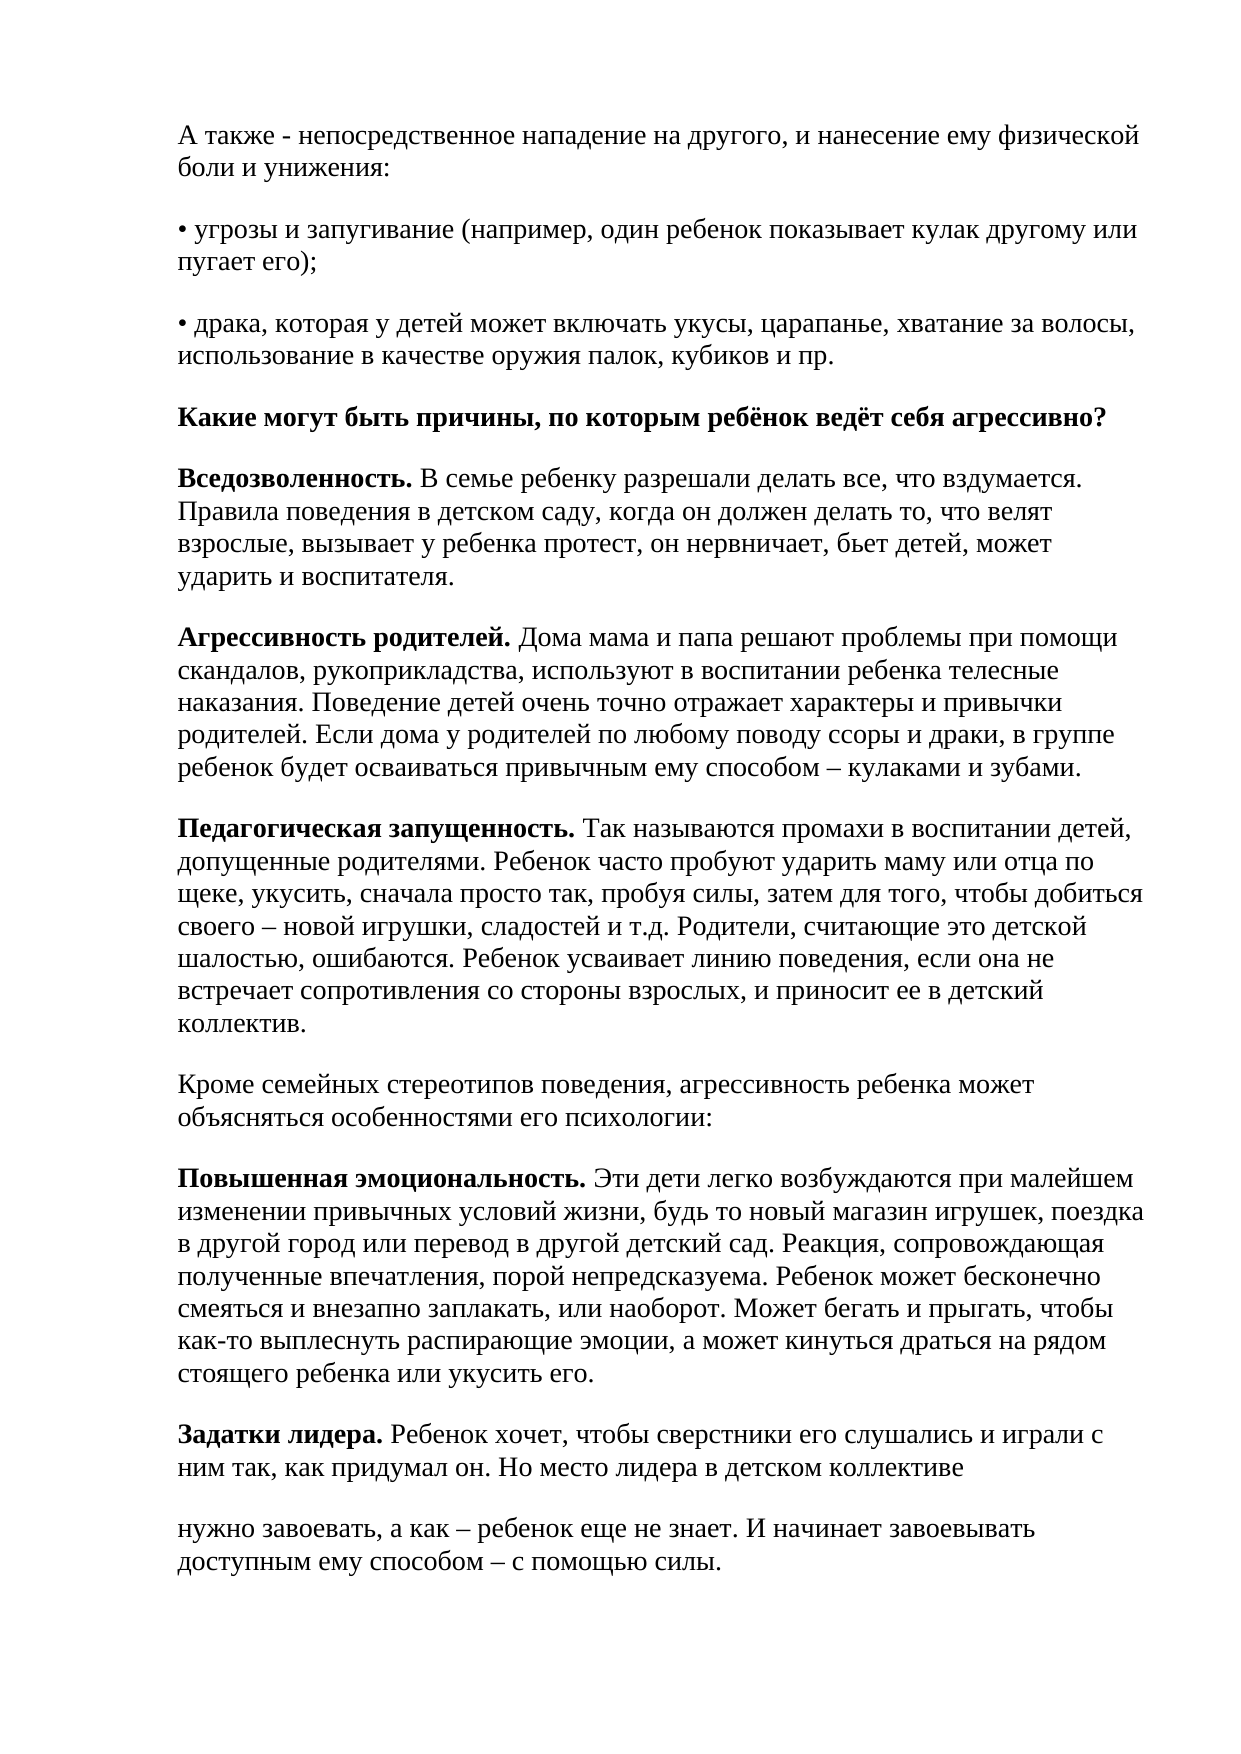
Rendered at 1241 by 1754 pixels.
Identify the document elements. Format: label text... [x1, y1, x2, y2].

text Кроме семейных стереотипов поведения, агрессивность ребенка может объясняться особенностями его психологии: [177, 1067, 1152, 1132]
text нужно завоевать, а как – ребенок еще не знает. И начинает завоевывать доступным ему способом – с помощью силы. [177, 1511, 1152, 1576]
text Вседозволенность. В семье ребенку разрешали делать все, что вздумается. Правила поведения в детском саду, когда он должен делать то, что велят взрослые, вызывает у ребенка протест, он нервничает, бьет детей, может ударить и воспитателя. [177, 462, 1152, 591]
text Агрессивность родителей. Дома мама и папа решают проблемы при помощи скандалов, рукоприкладства, используют в воспитании ребенка телесные наказания. Поведение детей очень точно отражает характеры и привычки родителей. Если дома у родителей по любому поводу ссоры и драки, в группе ребенок будет осваиваться привычным ему способом – кулаками и зубами. [177, 620, 1152, 782]
text А также - непосредственное нападение на другого, и нанесение ему физической боли и унижения: [177, 118, 1152, 183]
text Педагогическая запущенность. Так называются промахи в воспитании детей, допущенные родителями. Ребенок часто пробуют ударить маму или отца по щеке, укусить, сначала просто так, пробуя силы, затем для того, чтобы добиться своего – новой игрушки, сладостей и т.д. Родители, считающие это детской шалостью, ошибаются. Ребенок усваивает линию поведения, если она не встречает сопротивления со стороны взрослых, и приносит ее в детский коллектив. [177, 811, 1152, 1038]
text • драка, которая у детей может включать укусы, царапанье, хватание за волосы, использование в качестве оружия палок, кубиков и пр. [177, 306, 1152, 371]
text Какие могут быть причины, по которым ребёнок ведёт себя агрессивно? [177, 400, 1152, 432]
text • угрозы и запугивание (например, один ребенок показывает кулак другому или пугает его); [177, 212, 1152, 277]
text Повышенная эмоциональность. Эти дети легко возбуждаются при малейшем изменении привычных условий жизни, будь то новый магазин игрушек, поездка в другой город или перевод в другой детский сад. Реакция, сопровождающая полученные впечатления, порой непредсказуема. Ребенок может бесконечно смеяться и внезапно заплакать, или наоборот. Может бегать и прыгать, чтобы как-то выплеснуть распирающие эмоции, а может кинуться драться на рядом стоящего ребенка или укусить его. [177, 1161, 1152, 1388]
text Задатки лидера. Ребенок хочет, чтобы сверстники его слушались и играли с ним так, как придумал он. Но место лидера в детском коллективе [177, 1417, 1152, 1482]
